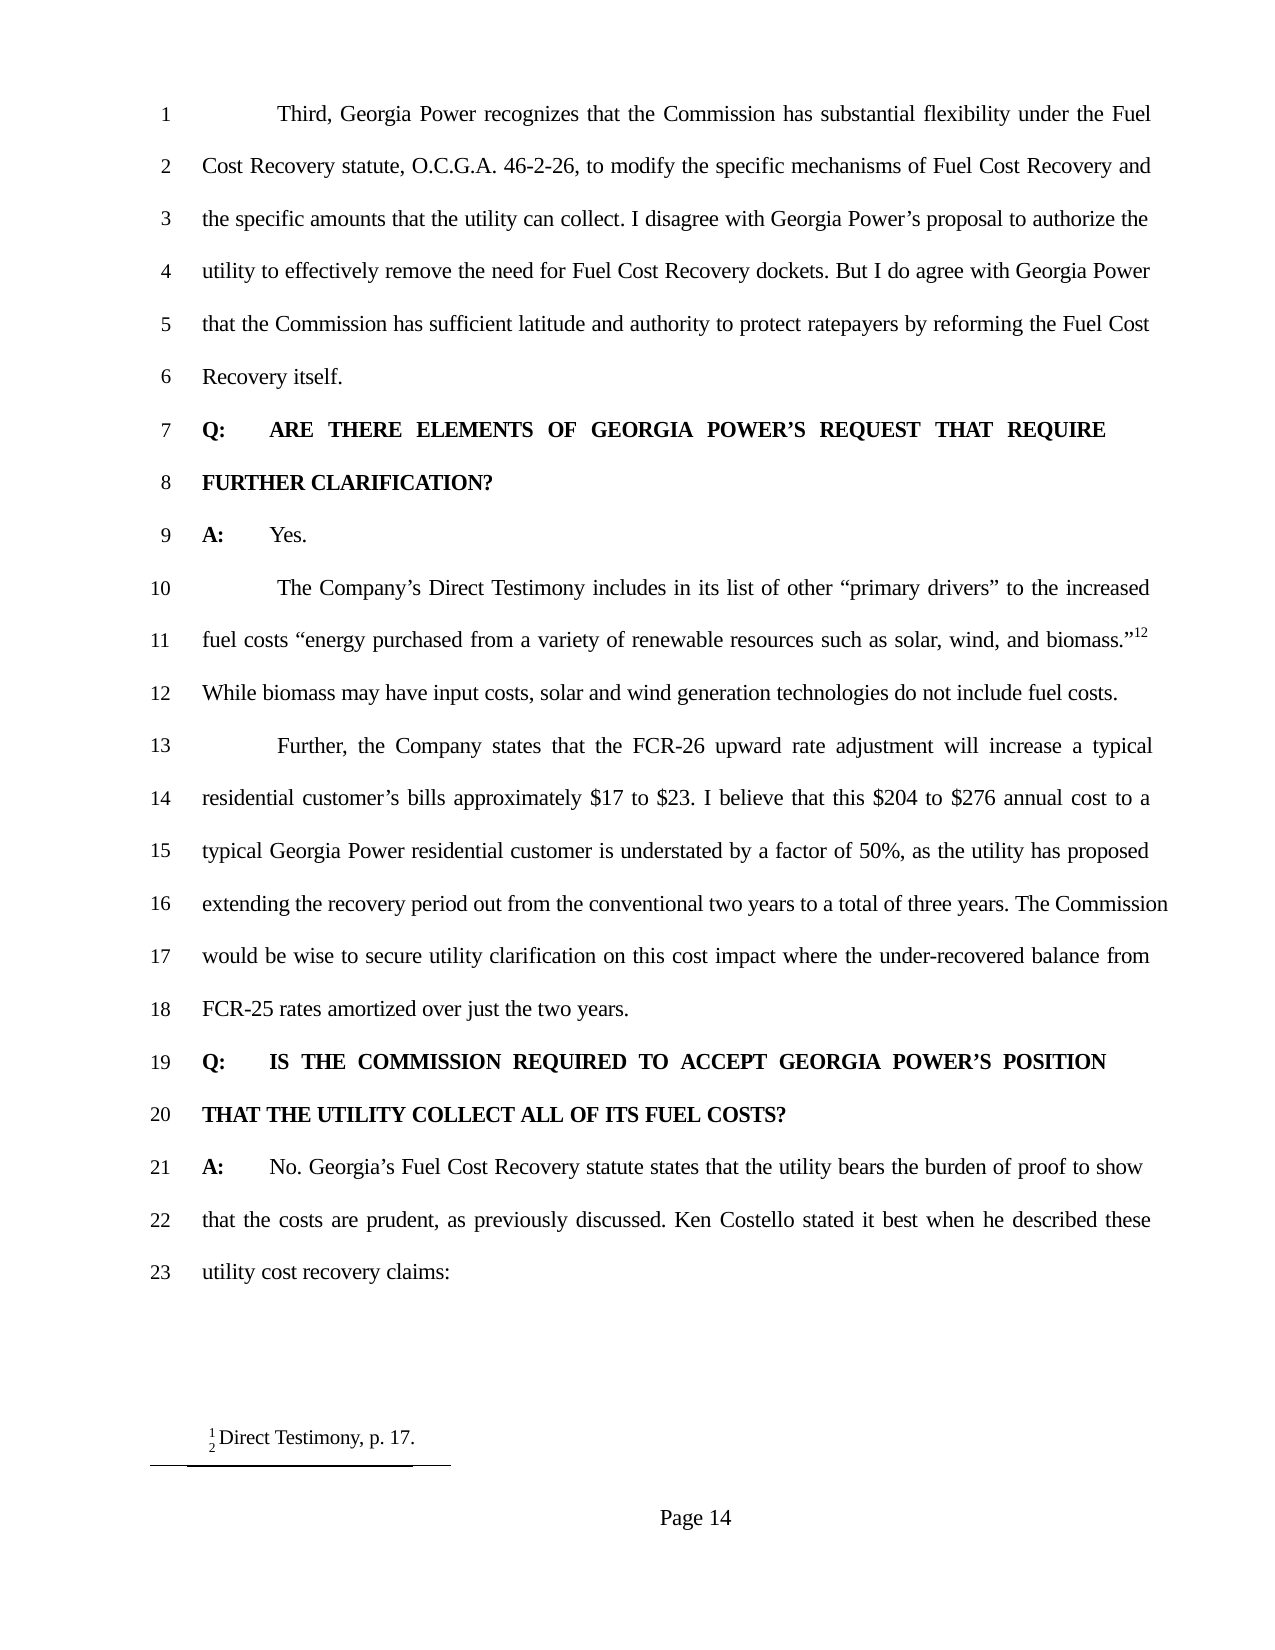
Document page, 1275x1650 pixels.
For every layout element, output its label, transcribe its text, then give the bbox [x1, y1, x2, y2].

text 11 [150, 625, 202, 653]
text Page 14 [659, 1505, 1169, 1530]
text Direct Testimony, p. 17. [219, 1426, 1169, 1449]
text Third, Georgia Power recognizes that the Commission has substantial flexibility under the Fuel [202, 101, 1169, 126]
text would be wise to secure utility clarification on this cost impact where the under-recovered balance from [202, 942, 1169, 969]
text 5 [161, 309, 202, 337]
text 16 [150, 888, 202, 916]
text Cost Recovery statute, O.C.G.A. 46-2-26, to modify the specific mechanisms of Fuel Cost Recovery and [202, 151, 1169, 179]
text No. Georgia’s Fuel Cost Recovery statute states that the utility bears the burden of proof to show [269, 1154, 1169, 1180]
text 2 [161, 151, 202, 179]
text 7 [161, 417, 202, 442]
text Further, the Company states that the FCR-26 upward rate adjustment will increase a typical [202, 731, 1169, 759]
text fuel costs “energy purchased from a variety of renewable resources such as solar, wind, and biomass.”12 [202, 626, 1169, 653]
text that the costs are prudent, as previously discussed. Ken Costello stated it best when he described these [202, 1207, 1169, 1233]
text Yes. [269, 523, 1169, 548]
text utility to effectively remove the need for Fuel Cost Recovery dockets. But I do agree with Georgia Power [202, 257, 1169, 284]
text 3 [161, 204, 202, 231]
text A: [202, 523, 269, 548]
text FURTHER CLARIFICATION? [202, 470, 1169, 495]
text 15 [150, 836, 202, 863]
text FCR-25 rates amortized over just the two years. [202, 994, 1169, 1022]
text 18 [150, 994, 202, 1022]
text Q: [202, 417, 269, 442]
text extending the recovery period out from the conventional two years to a total of three years. The Commission [202, 889, 1169, 917]
text 8 [161, 470, 202, 495]
text The Company’s Direct Testimony includes in its list of other “primary drivers” to the increased [202, 575, 1169, 601]
text 9 [161, 523, 202, 548]
text Q: [202, 1049, 269, 1075]
text 4 [161, 256, 202, 284]
text residential customer’s bills approximately $17 to $23. I believe that this $204 to $276 annual cost to a [202, 784, 1169, 811]
text THAT THE UTILITY COLLECT ALL OF ITS FUEL COSTS? [202, 1102, 1169, 1127]
text 23 [150, 1257, 202, 1285]
text 22 [150, 1207, 202, 1232]
text A: [202, 1154, 269, 1180]
text 14 [150, 783, 202, 811]
text utility cost recovery claims: [202, 1258, 1169, 1285]
text IS THE COMMISSION REQUIRED TO ACCEPT GEORGIA POWER’S POSITION [269, 1049, 1169, 1075]
text 21 [150, 1154, 202, 1179]
text 13 [150, 731, 202, 758]
text 1 [161, 101, 202, 126]
text that the Commission has sufficient latitude and authority to protect ratepayers by reforming the Fuel Cost [202, 309, 1169, 337]
text While biomass may have input costs, solar and wind generation technologies do not include fuel costs. [202, 678, 1169, 706]
text 17 [150, 941, 202, 969]
text 6 [161, 362, 202, 389]
text the specific amounts that the utility can collect. I disagree with Georgia Power’s proposal to authorize the [202, 204, 1169, 232]
text 10 [150, 575, 202, 600]
text 20 [150, 1102, 202, 1127]
text Recovery itself. [202, 362, 1169, 390]
text 19 [150, 1049, 202, 1074]
text typical Georgia Power residential customer is understated by a factor of 50%, as the utility has proposed [202, 836, 1169, 864]
text 12 [150, 678, 202, 706]
text ARE THERE ELEMENTS OF GEORGIA POWER’S REQUEST THAT REQUIRE [269, 417, 1169, 442]
